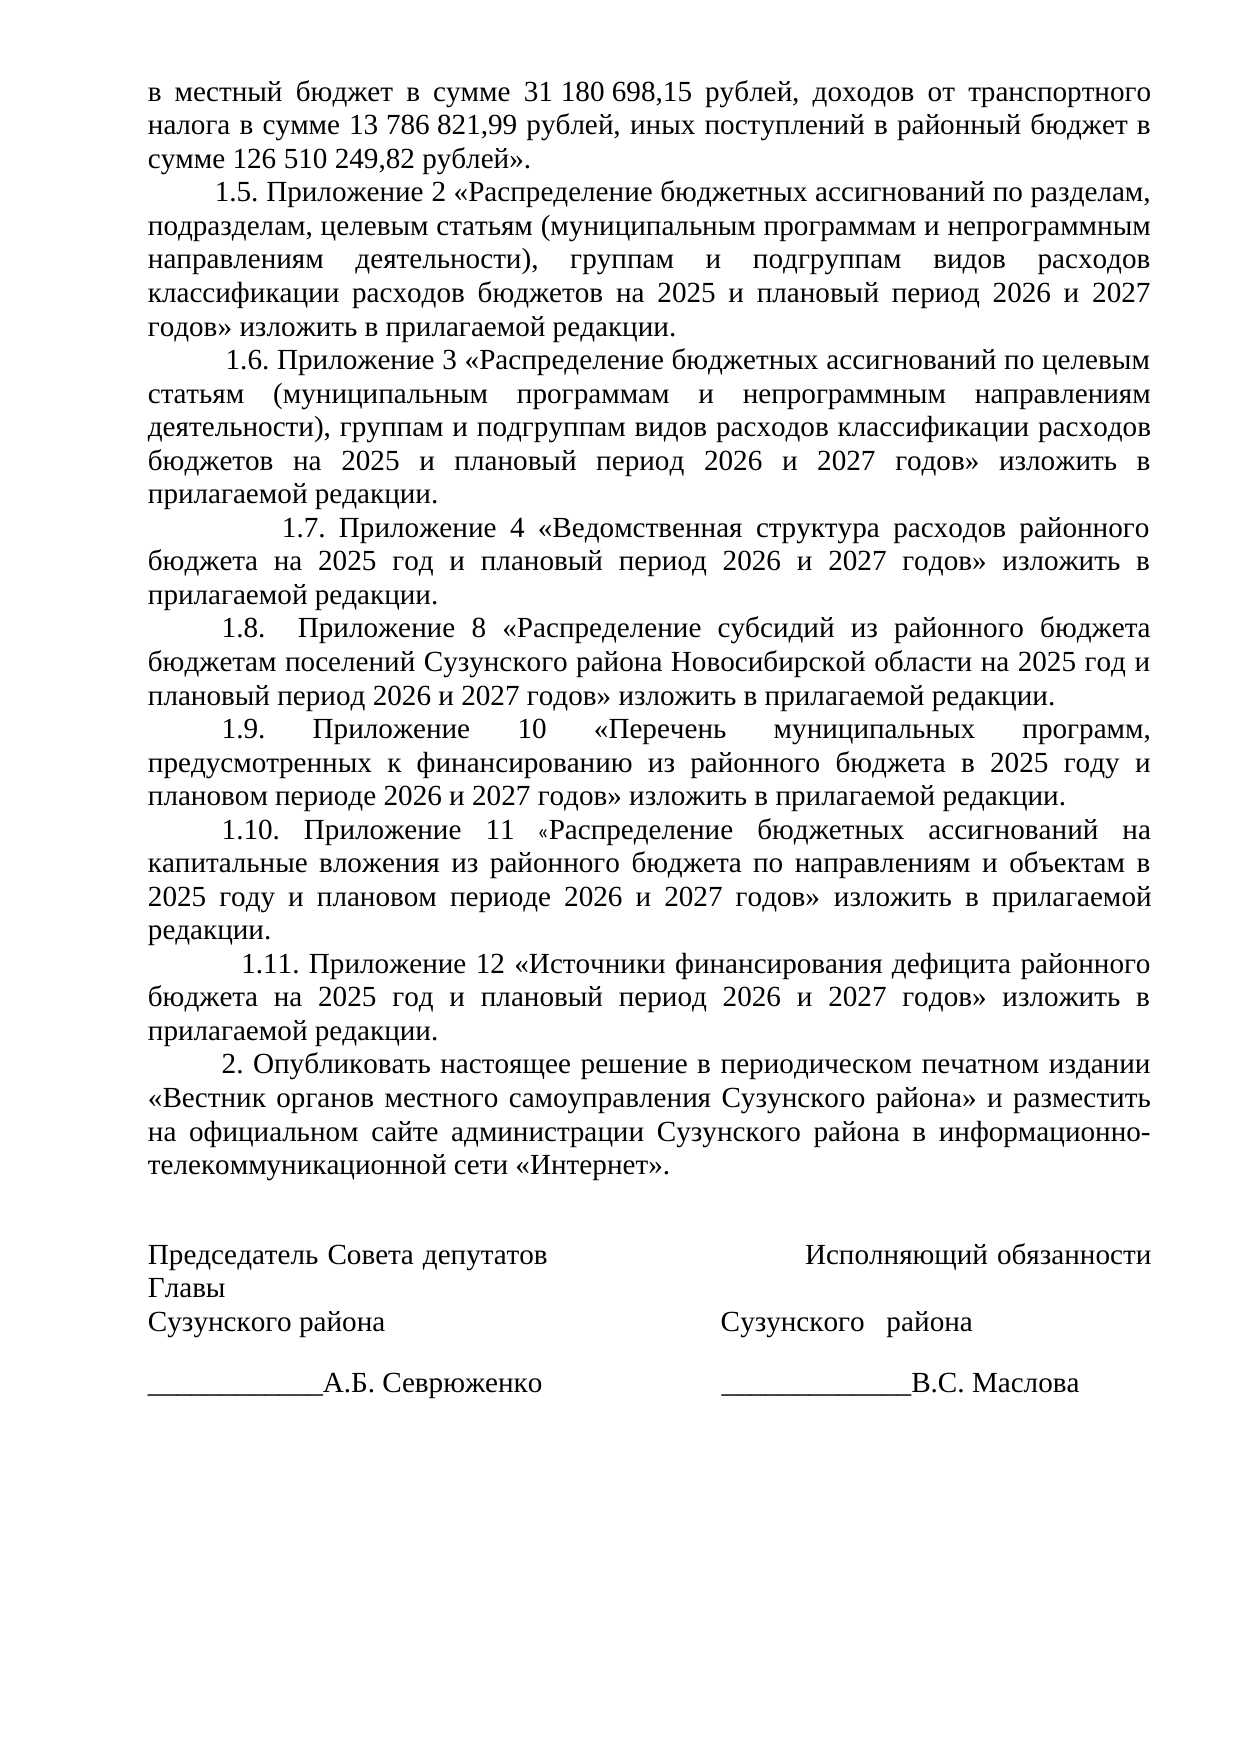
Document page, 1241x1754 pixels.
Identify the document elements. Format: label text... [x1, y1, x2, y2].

text 2. Опубликовать настоящее решение в периодическом печатном издании «Вестник органов местного самоуправления Сузунского района» и разместить на официальном сайте администрации Сузунского района в информационно-телекоммуникационной сети «Интернет». [148, 1047, 1152, 1181]
text 1.10. Приложение 11 «Распределение бюджетных ассигнований на капитальные вложения из районного бюджета по направлениям и объектам в 2025 году и плановом периоде 2026 и 2027 годов» изложить в прилагаемой редакции. [148, 812, 1152, 946]
text 1.7. Приложение 4 «Ведомственная структура расходов районного бюджета на 2025 год и плановый период 2026 и 2027 годов» изложить в прилагаемой редакции. [148, 510, 1152, 611]
text Председатель Совета депутатов Исполняющий обязанности Главы [148, 1237, 1152, 1304]
text 1.11. Приложение 12 «Источники финансирования дефицита районного бюджета на 2025 год и плановый период 2026 и 2027 годов» изложить в прилагаемой редакции. [148, 946, 1152, 1047]
text 1.5. Приложение 2 «Распределение бюджетных ассигнований по разделам, подразделам, целевым статьям (муниципальным программам и непрограммным направлениям деятельности), группам и подгруппам видов расходов классификации расходов бюджетов на 2025 и плановый период 2026 и 2027 годов» изложить в прилагаемой редакции. [148, 174, 1152, 342]
text ____________А.Б. Севрюженко _____________В.С. Маслова [148, 1365, 1152, 1399]
text Сузунского района Сузунского района [148, 1304, 1152, 1337]
text 1.6. Приложение 3 «Распределение бюджетных ассигнований по целевым статьям (муниципальным программам и непрограммным направлениям деятельности), группам и подгруппам видов расходов классификации расходов бюджетов на 2025 и плановый период 2026 и 2027 годов» изложить в прилагаемой редакции. [148, 342, 1152, 510]
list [148, 74, 1152, 174]
text 1.9. Приложение 10 «Перечень муниципальных программ, предусмотренных к финансированию из районного бюджета в 2025 году и плановом периоде 2026 и 2027 годов» изложить в прилагаемой редакции. [148, 711, 1152, 812]
text 1.8. Приложение 8 «Распределение субсидий из районного бюджета бюджетам поселений Сузунского района Новосибирской области на 2025 год и плановый период 2026 и 2027 годов» изложить в прилагаемой редакции. [148, 611, 1152, 711]
